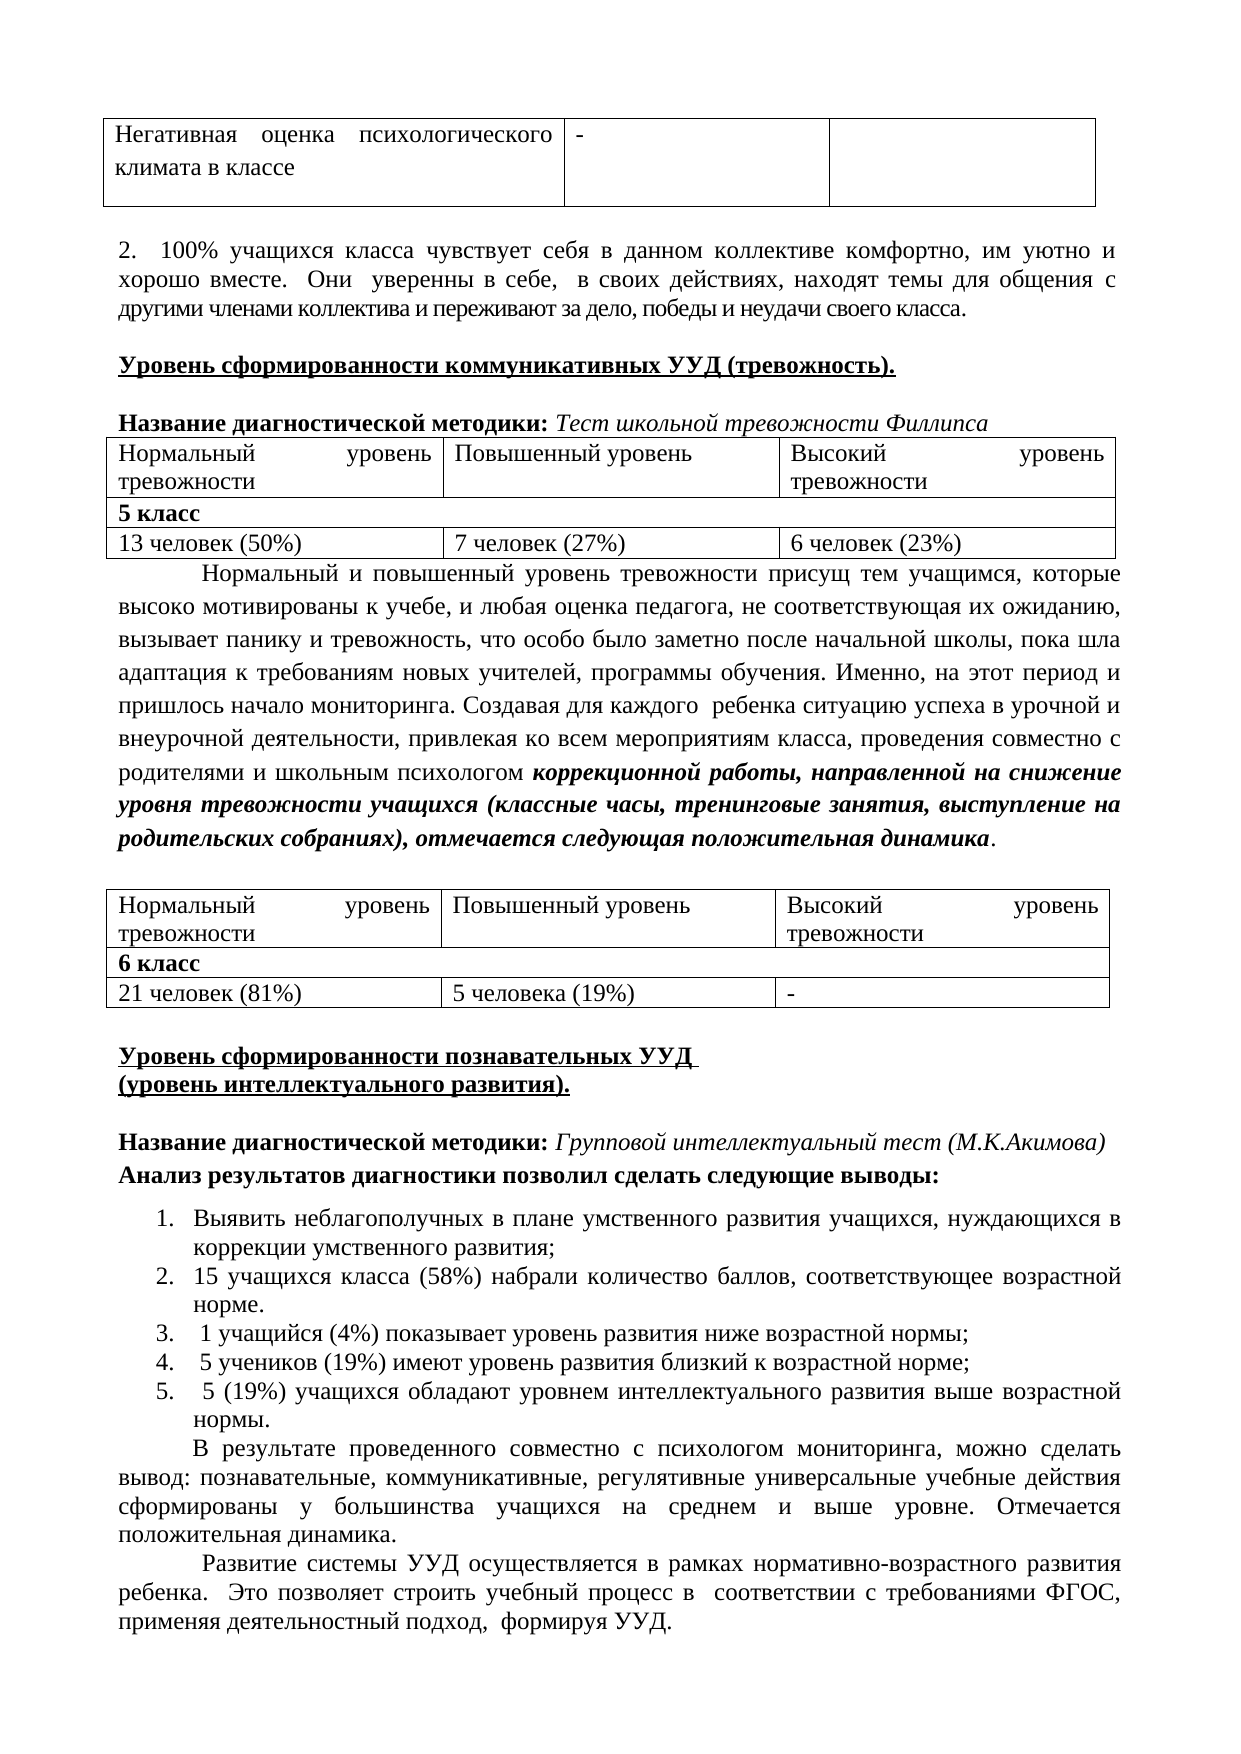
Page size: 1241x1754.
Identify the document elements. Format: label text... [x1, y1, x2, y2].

list Выявить неблагополучных в плане умственного развития учащихся, нуждающихся в коррекции умственного развития; [156, 1203, 1122, 1261]
list 1 учащийся (4%) показывает уровень развития ниже возрастной нормы; [156, 1318, 1122, 1347]
table_header Высокий уровень тревожности [776, 890, 1109, 947]
text Нормальный и повышенный уровень тревожности присущ тем учащимся, которые высоко мотивированы к учебе, и любая оценка педагога, не соответствующая их ожиданию, вызывает панику и тревожность, что особо было заметно после начальной школы, пока шла адаптация к требованиям новых учителей, программы обучения. Именно, на этот период и пришлось начало мониторинга. Создавая для каждого ребенка ситуацию успеха в урочной и внеурочной деятельности, привлекая ко всем мероприятиям класса, проведения совместно с родителями и школьным психологом коррекционной работы, направленной на снижение уровня тревожности учащихся (классные часы, тренинговые занятия, выступление на родительских собраниях), отмечается следующая положительная динамика. [118, 558, 1122, 851]
text В результате проведенного совместно с психологом мониторинга, можно сделать вывод: познавательные, коммуникативные, регулятивные универсальные учебные действия сформированы у большинства учащихся на среднем и выше уровне. Отмечается положительная динамика. [118, 1433, 1122, 1548]
table_header Повышенный уровень [442, 890, 775, 947]
text Развитие системы УУД осуществляется в рамках нормативно-возрастного развития ребенка. Это позволяет строить учебный процесс в соответствии с требованиями ФГОС, применяя деятельностный подход, формируя УУД. [118, 1548, 1122, 1634]
table_cell 6 класс [107, 948, 1109, 977]
list 5 (19%) учащихся обладают уровнем интеллектуального развития выше возрастной нормы. [156, 1376, 1122, 1433]
text 2. 100% учащихся класса чувствует себя в данном коллективе комфортно, им уютно и хорошо вместе. Они уверенны в себе, в своих действиях, находят темы для общения с другими членами коллектива и переживают за дело, победы и неудачи своего класса. [118, 235, 1116, 322]
table_header Нормальный уровень тревожности [107, 438, 443, 497]
table_cell - [776, 978, 1109, 1007]
table_header Нормальный уровень тревожности [107, 890, 441, 947]
table_header Повышенный уровень [444, 438, 779, 497]
table_cell Негативная оценка психологического климата в классе [104, 119, 564, 206]
list 5 учеников (19%) имеют уровень развития близкий к возрастной норме; [156, 1347, 1122, 1376]
text Уровень сформированности коммуникативных УУД (тревожность). [118, 350, 1122, 379]
table_cell - [565, 119, 829, 206]
text Уровень сформированности познавательных УУД [118, 1041, 1122, 1069]
table_cell 21 человек (81%) [107, 978, 441, 1007]
text (уровень интеллектуального развития). [118, 1069, 1122, 1098]
text Название диагностической методики: Групповой интеллектуальный тест (М.К.Акимова) [118, 1127, 1122, 1156]
table_cell 5 человека (19%) [442, 978, 775, 1007]
text Анализ результатов диагностики позволил сделать следующие выводы: [118, 1160, 1122, 1189]
table_header Высокий уровень тревожности [780, 438, 1115, 497]
list 15 учащихся класса (58%) набрали количество баллов, соответствующее возрастной норме. [156, 1261, 1122, 1318]
table_cell [830, 119, 1095, 206]
table_cell 6 человек (23%) [780, 528, 1115, 557]
table_cell 5 класс [107, 498, 1115, 527]
table_cell 13 человек (50%) [107, 528, 443, 557]
table_cell 7 человек (27%) [444, 528, 779, 557]
text Название диагностической методики: Тест школьной тревожности Филлипса [118, 408, 1122, 437]
